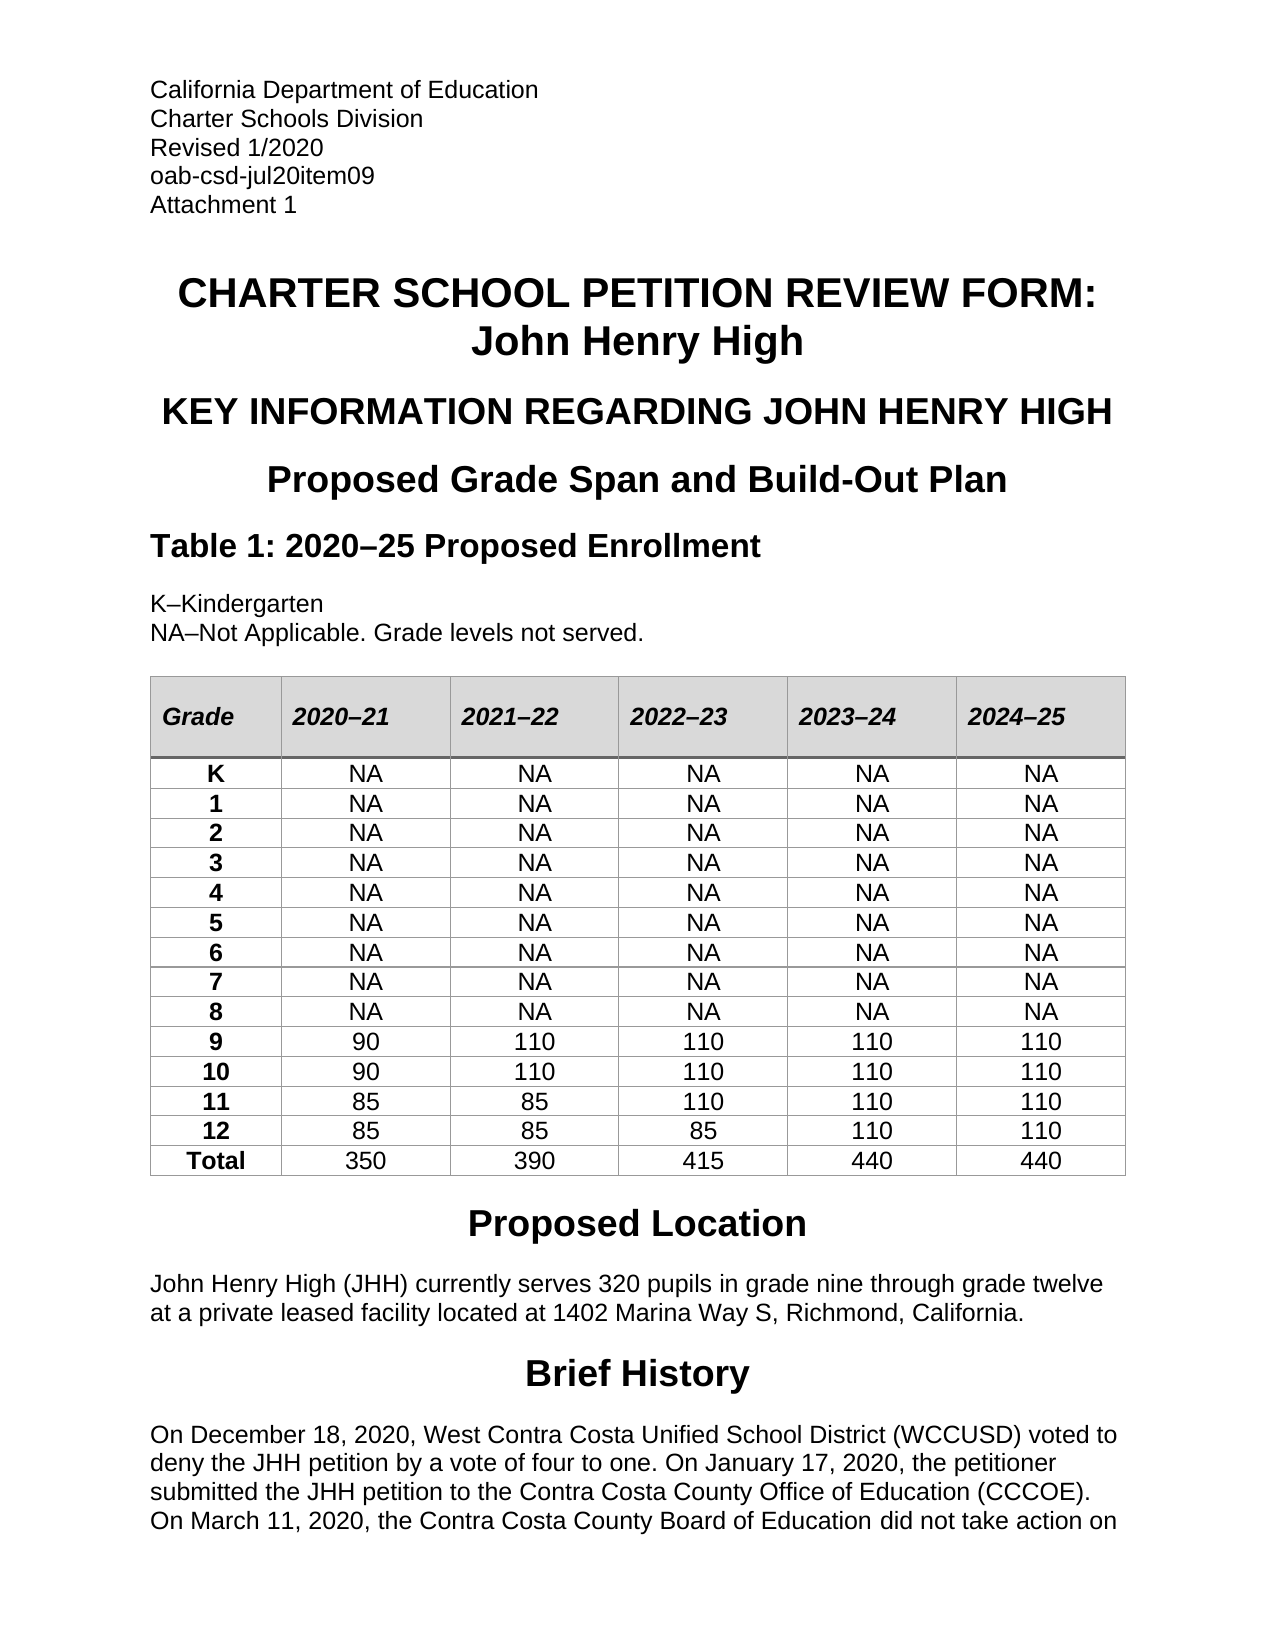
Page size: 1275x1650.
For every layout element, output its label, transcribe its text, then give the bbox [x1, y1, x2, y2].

table_cell 110 [788, 1057, 956, 1086]
table_cell 110 [451, 1057, 618, 1086]
table_cell NA [788, 997, 956, 1026]
table_cell NA [957, 848, 1125, 877]
table_cell 110 [788, 1027, 956, 1056]
table_cell NA [451, 819, 618, 847]
table_header 2020–21 [282, 677, 450, 756]
table_cell NA [957, 819, 1125, 847]
table_cell 110 [957, 1027, 1125, 1056]
table_cell NA [619, 997, 787, 1026]
table_cell 1 [151, 789, 281, 817]
subtitle Proposed Location [150, 1201, 1125, 1244]
table_cell 5 [151, 908, 281, 937]
table_cell NA [788, 968, 956, 996]
table_cell 6 [151, 938, 281, 966]
table_cell NA [957, 878, 1125, 907]
table_cell NA [788, 819, 956, 847]
text California Department of Education [150, 75, 1125, 104]
table_cell 8 [151, 997, 281, 1026]
table_cell 90 [282, 1027, 450, 1056]
table_cell NA [451, 789, 618, 817]
subtitle Table 1: 2020–25 Proposed Enrollment [150, 526, 1125, 564]
table_cell NA [788, 908, 956, 937]
subtitle Brief History [150, 1352, 1125, 1395]
table_cell NA [451, 997, 618, 1026]
table_cell 110 [957, 1057, 1125, 1086]
table_cell 85 [282, 1087, 450, 1115]
table_cell 440 [788, 1146, 956, 1175]
table_cell 85 [451, 1116, 618, 1145]
table_cell 2 [151, 819, 281, 847]
table_cell 10 [151, 1057, 281, 1086]
table_cell NA [282, 789, 450, 817]
table_cell 415 [619, 1146, 787, 1175]
table_cell NA [451, 908, 618, 937]
table_cell NA [957, 997, 1125, 1026]
text NA–Not Applicable. Grade levels not served. [150, 618, 1125, 647]
table_cell 4 [151, 878, 281, 907]
table_cell NA [451, 759, 618, 788]
table_cell NA [282, 908, 450, 937]
table_cell NA [788, 938, 956, 966]
table_cell 440 [957, 1146, 1125, 1175]
table_cell NA [957, 938, 1125, 966]
table_cell 7 [151, 968, 281, 996]
table_header 2022–23 [619, 677, 787, 756]
table_cell NA [619, 819, 787, 847]
table_cell 390 [451, 1146, 618, 1175]
table_cell NA [282, 997, 450, 1026]
table_cell NA [282, 938, 450, 966]
table_header 2023–24 [788, 677, 956, 756]
table_cell 110 [957, 1087, 1125, 1115]
table_cell 110 [619, 1057, 787, 1086]
text Charter Schools Division [150, 104, 1125, 132]
table_cell NA [788, 878, 956, 907]
table_cell NA [282, 878, 450, 907]
table_cell NA [788, 759, 956, 788]
table_cell NA [788, 789, 956, 817]
text oab-csd-jul20item09 [150, 161, 1125, 190]
table_cell 110 [788, 1116, 956, 1145]
table_cell NA [957, 968, 1125, 996]
table_cell 350 [282, 1146, 450, 1175]
table_cell NA [451, 968, 618, 996]
table_cell 85 [282, 1116, 450, 1145]
text John Henry High (JHH) currently serves 320 pupils in grade nine through grade twelve at a private leased facility located at 1402 Marina Way S, Richmond, California. [150, 1269, 1125, 1327]
table_cell 90 [282, 1057, 450, 1086]
table_cell NA [619, 968, 787, 996]
table_cell NA [619, 938, 787, 966]
table_cell 85 [451, 1087, 618, 1115]
text Revised 1/2020 [150, 132, 1125, 161]
table_cell NA [957, 759, 1125, 788]
table_cell 3 [151, 848, 281, 877]
table_cell 85 [619, 1116, 787, 1145]
table_cell NA [451, 938, 618, 966]
table_cell K [151, 759, 281, 788]
table_cell NA [957, 789, 1125, 817]
text Attachment 1 [150, 190, 1125, 219]
table_cell 110 [619, 1087, 787, 1115]
table_cell NA [619, 789, 787, 817]
table_cell 11 [151, 1087, 281, 1115]
table_cell NA [282, 759, 450, 788]
table_cell NA [957, 908, 1125, 937]
subtitle Proposed Grade Span and Build-Out Plan [150, 458, 1125, 501]
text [150, 1420, 1125, 1535]
table_cell NA [619, 759, 787, 788]
table_header 2024–25 [957, 677, 1125, 756]
table_cell Total [151, 1146, 281, 1175]
table_cell 9 [151, 1027, 281, 1056]
table_cell 12 [151, 1116, 281, 1145]
table_cell NA [282, 968, 450, 996]
table_cell 110 [957, 1116, 1125, 1145]
table_cell NA [619, 908, 787, 937]
table_cell 110 [788, 1087, 956, 1115]
table_cell NA [619, 878, 787, 907]
subtitle CHARTER SCHOOL PETITION REVIEW FORM: John Henry High [150, 269, 1125, 364]
table_cell NA [451, 878, 618, 907]
subtitle KEY INFORMATION REGARDING JOHN HENRY HIGH [150, 389, 1125, 433]
table_cell NA [282, 848, 450, 877]
table_cell NA [788, 848, 956, 877]
table_cell NA [282, 819, 450, 847]
table_cell 110 [451, 1027, 618, 1056]
table_cell NA [619, 848, 787, 877]
table_header Grade [151, 677, 281, 756]
table_cell 110 [619, 1027, 787, 1056]
table_cell NA [451, 848, 618, 877]
table_header 2021–22 [451, 677, 618, 756]
text K–Kindergarten [150, 589, 1125, 618]
